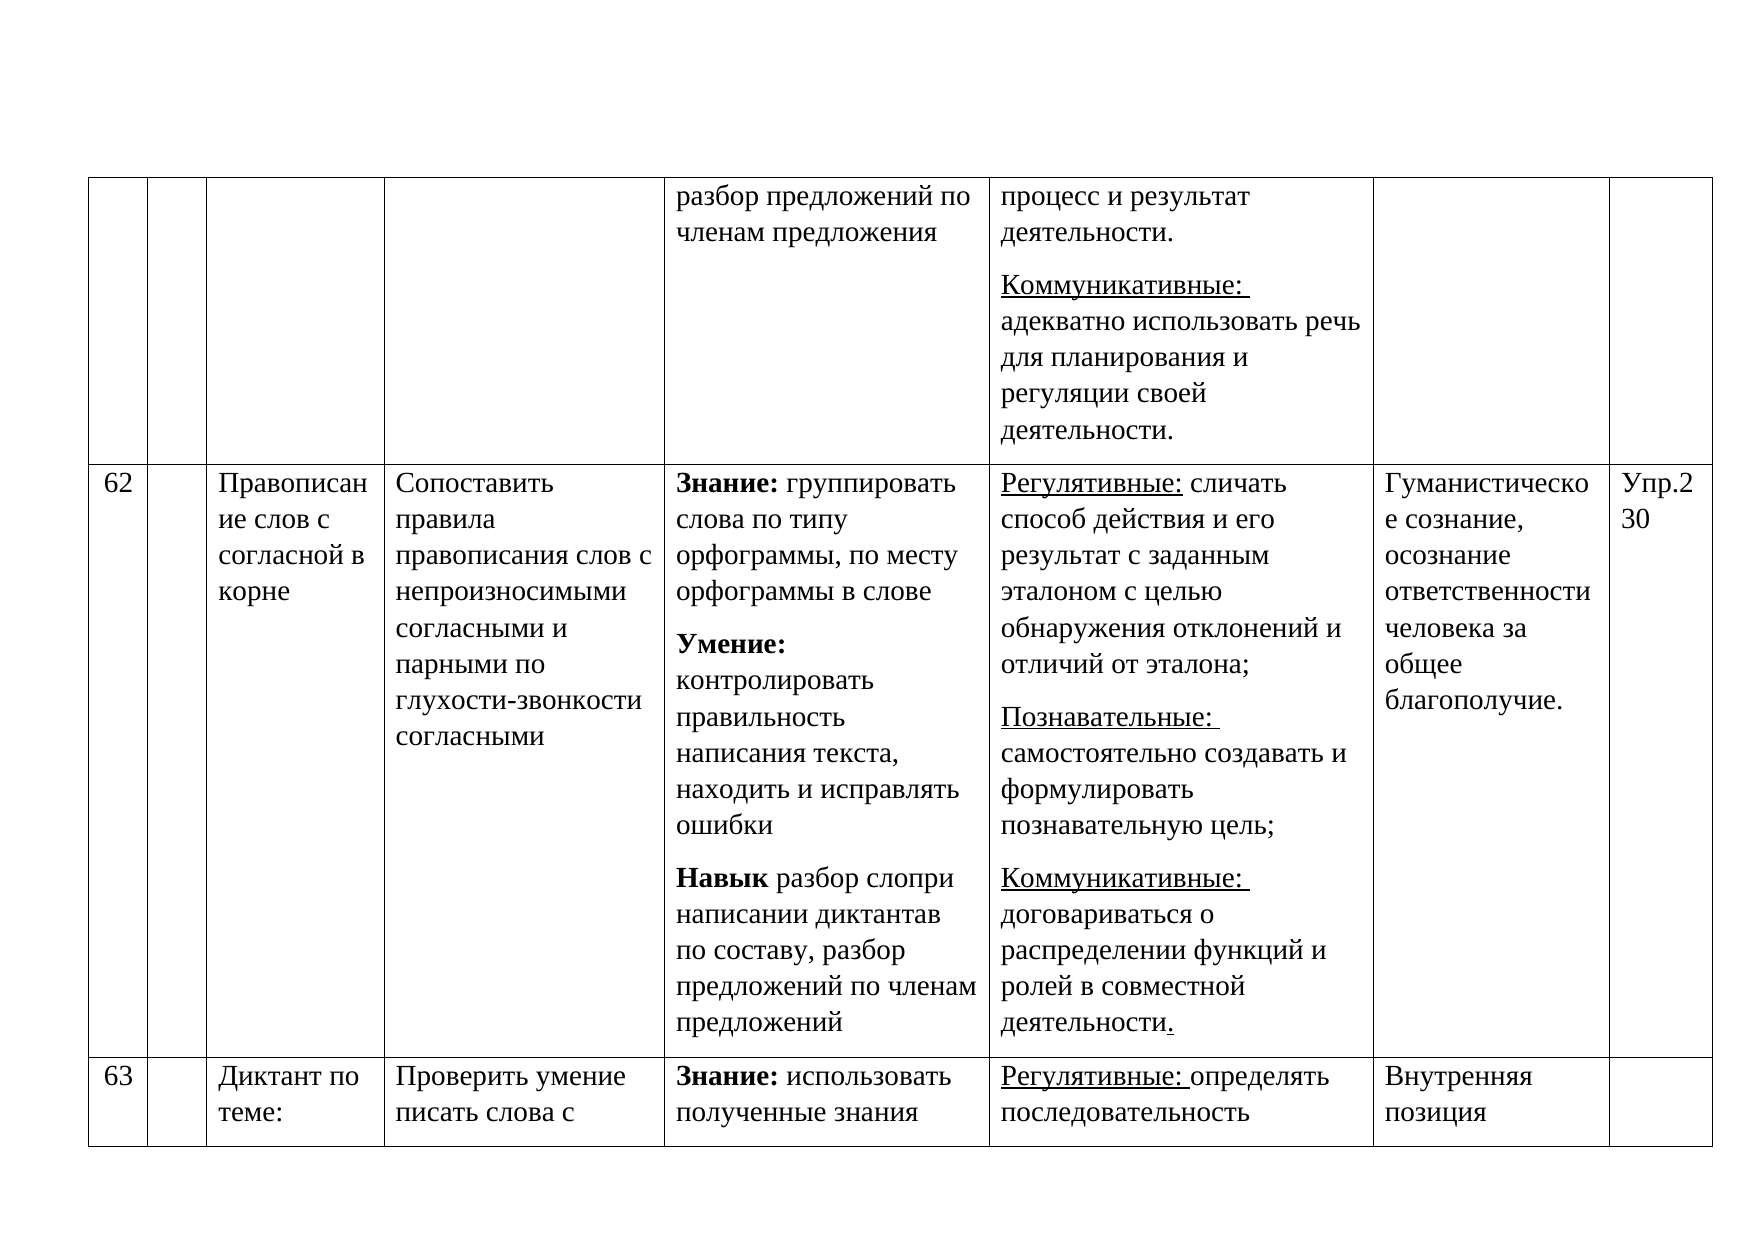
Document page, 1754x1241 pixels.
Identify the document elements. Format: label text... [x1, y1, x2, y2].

table_cell 63 [89, 1058, 147, 1146]
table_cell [1610, 178, 1712, 464]
table_cell [1610, 1058, 1712, 1146]
table_cell [148, 465, 206, 1057]
table_cell [148, 1058, 206, 1146]
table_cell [665, 178, 989, 464]
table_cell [385, 1058, 664, 1146]
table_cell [665, 1058, 989, 1146]
table_cell Упр.230 [1610, 465, 1712, 1057]
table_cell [1374, 1058, 1609, 1146]
table_cell 61 [89, 178, 147, 464]
table_cell Сопоставить правила правописания слов с непроизносимыми согласными и парными по глухости-звонкости согласными [385, 465, 664, 1057]
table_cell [1374, 178, 1609, 464]
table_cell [207, 1058, 384, 1146]
table_cell 62 [89, 465, 147, 1057]
table_cell Правописание слов с согласной в корне [207, 465, 384, 1057]
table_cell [385, 178, 664, 464]
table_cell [207, 178, 384, 464]
table_cell Регулятивные: сличать способ действия и его результат с заданным эталоном с целью обнаружения отклонений и отличий от эталона; Познавательные: самостоятельно создавать и формулировать познавательную цель; Коммуникативные: договариваться о распределении функций и ролей в совместной деятельности. [990, 465, 1373, 1057]
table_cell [990, 178, 1373, 464]
table_cell Гуманистическое сознание, осознание ответственности человека за общее благополучие. [1374, 465, 1609, 1057]
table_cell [990, 1058, 1373, 1146]
table_cell [148, 178, 206, 464]
table_cell Знание: группировать слова по типу орфограммы, по месту орфограммы в слове Умение: контролировать правильность написания текста, находить и исправлять ошибки Навык разбор слопри написании диктантав по составу, разбор предложений по членам предложений [665, 465, 989, 1057]
